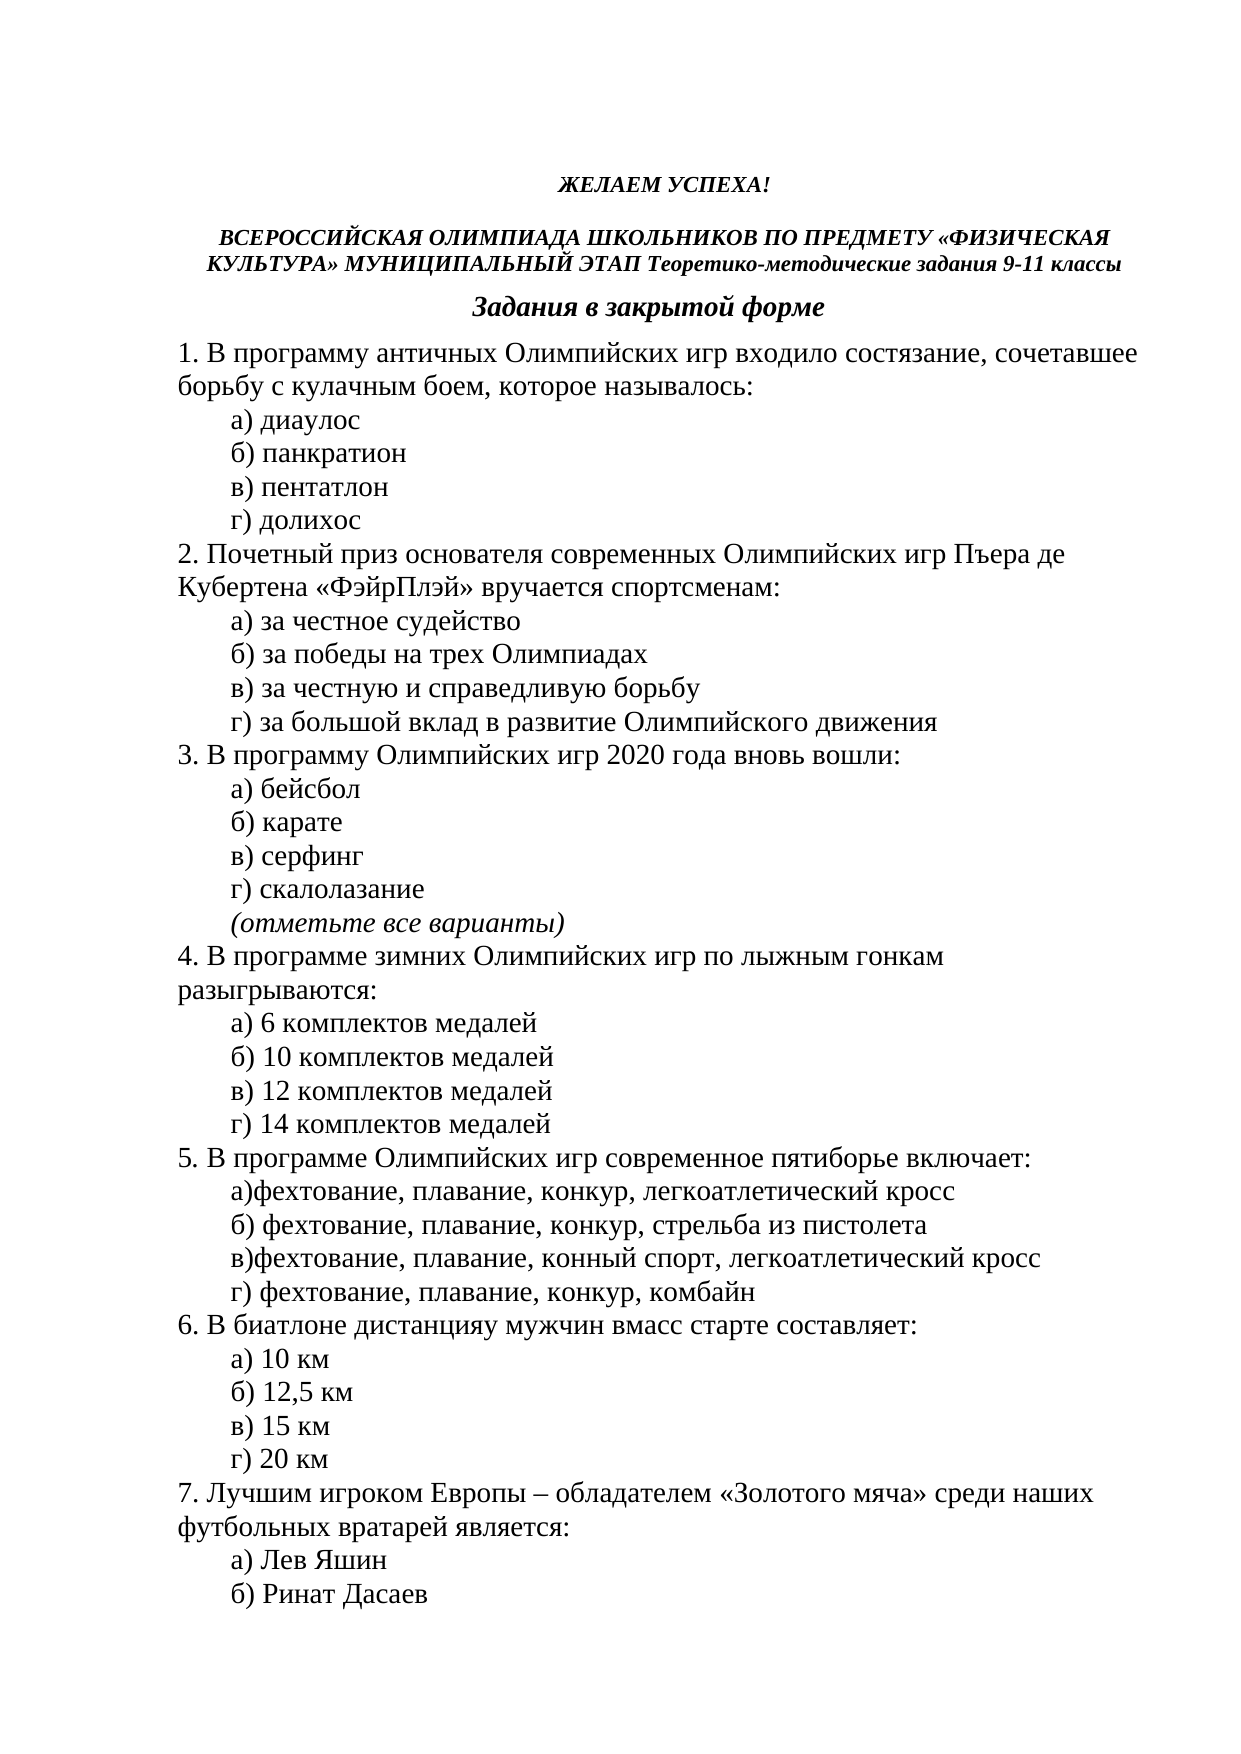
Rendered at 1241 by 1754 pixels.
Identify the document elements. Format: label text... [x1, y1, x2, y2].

text в) за честную и справедливую борьбу [177, 670, 1152, 704]
text 1. В программу античных Олимпийских игр входило состязание, сочетавшее борьбу с кулачным боем, которое называлось: [177, 335, 1152, 402]
text 3. В программу Олимпийских игр 2020 года вновь вошли: [177, 737, 1152, 771]
text б) фехтование, плавание, конкур, стрельба из пистолета [230, 1207, 1152, 1240]
text б) 12,5 км [177, 1374, 1152, 1408]
text а) за честное судейство [177, 603, 1152, 637]
text б) карате [177, 804, 1152, 838]
text г) за большой вклад в развитие Олимпийского движения [177, 704, 1152, 737]
text а) 10 км [177, 1341, 1152, 1374]
text в) 12 комплектов медалей [177, 1073, 1152, 1106]
text б) за победы на трех Олимпиадах [177, 637, 1152, 670]
text в) серфинг [177, 838, 1152, 871]
text (отметьте все варианты) [177, 905, 1152, 938]
text в) пентатлон [177, 469, 1152, 502]
text 6. В биатлоне дистанцияу мужчин вмасс старте составляет: [177, 1307, 1152, 1341]
text г) скалолазание [177, 871, 1152, 905]
text г) 20 км [177, 1442, 1152, 1475]
text б) Ринат Дасаев [230, 1576, 1152, 1609]
text б) 10 комплектов медалей [177, 1039, 1152, 1073]
text 4. В программе зимних Олимпийских игр по лыжным гонкам разыгрываются: [177, 938, 1152, 1006]
text а) Лев Яшин [230, 1542, 1152, 1576]
text б) панкратион [177, 435, 1152, 469]
text 7. Лучшим игроком Европы – обладателем «Золотого мяча» среди наших футбольных вратарей является: [177, 1475, 1152, 1542]
text a)фехтование, плавание, конкур, легкоатлетический кросс [230, 1173, 1152, 1207]
text а) диаулос [177, 402, 1152, 435]
text в) 15 км [177, 1408, 1152, 1442]
text ЖЕЛАЕМ УСПЕХА! [177, 171, 1152, 197]
text а) бейсбол [177, 771, 1152, 804]
text а) 6 комплектов медалей [177, 1006, 1152, 1039]
text 2. Почетный приз основателя современных Олимпийских игр Пъера де Кубертена «ФэйрПлэй» вручается спортсменам: [177, 536, 1152, 603]
text 5. В программе Олимпийских игр современное пятиборье включает: [177, 1140, 1152, 1173]
text Задания в закрытой форме [398, 289, 1152, 322]
text ВСЕРОССИЙСКАЯ ОЛИМПИАДА ШКОЛЬНИКОВ ПО ПРЕДМЕТУ «ФИЗИЧЕСКАЯ КУЛЬТУРА» МУНИЦИПАЛЬНЫЙ ЭТАП Теоретико-методические задания 9-11 классы [177, 223, 1152, 276]
text г) 14 комплектов медалей [177, 1106, 1152, 1140]
text г) долихос [177, 502, 1152, 536]
text г) фехтование, плавание, конкур, комбайн [230, 1274, 1152, 1307]
text в)фехтование, плавание, конный спорт, легкоатлетический кросс [230, 1240, 1152, 1274]
